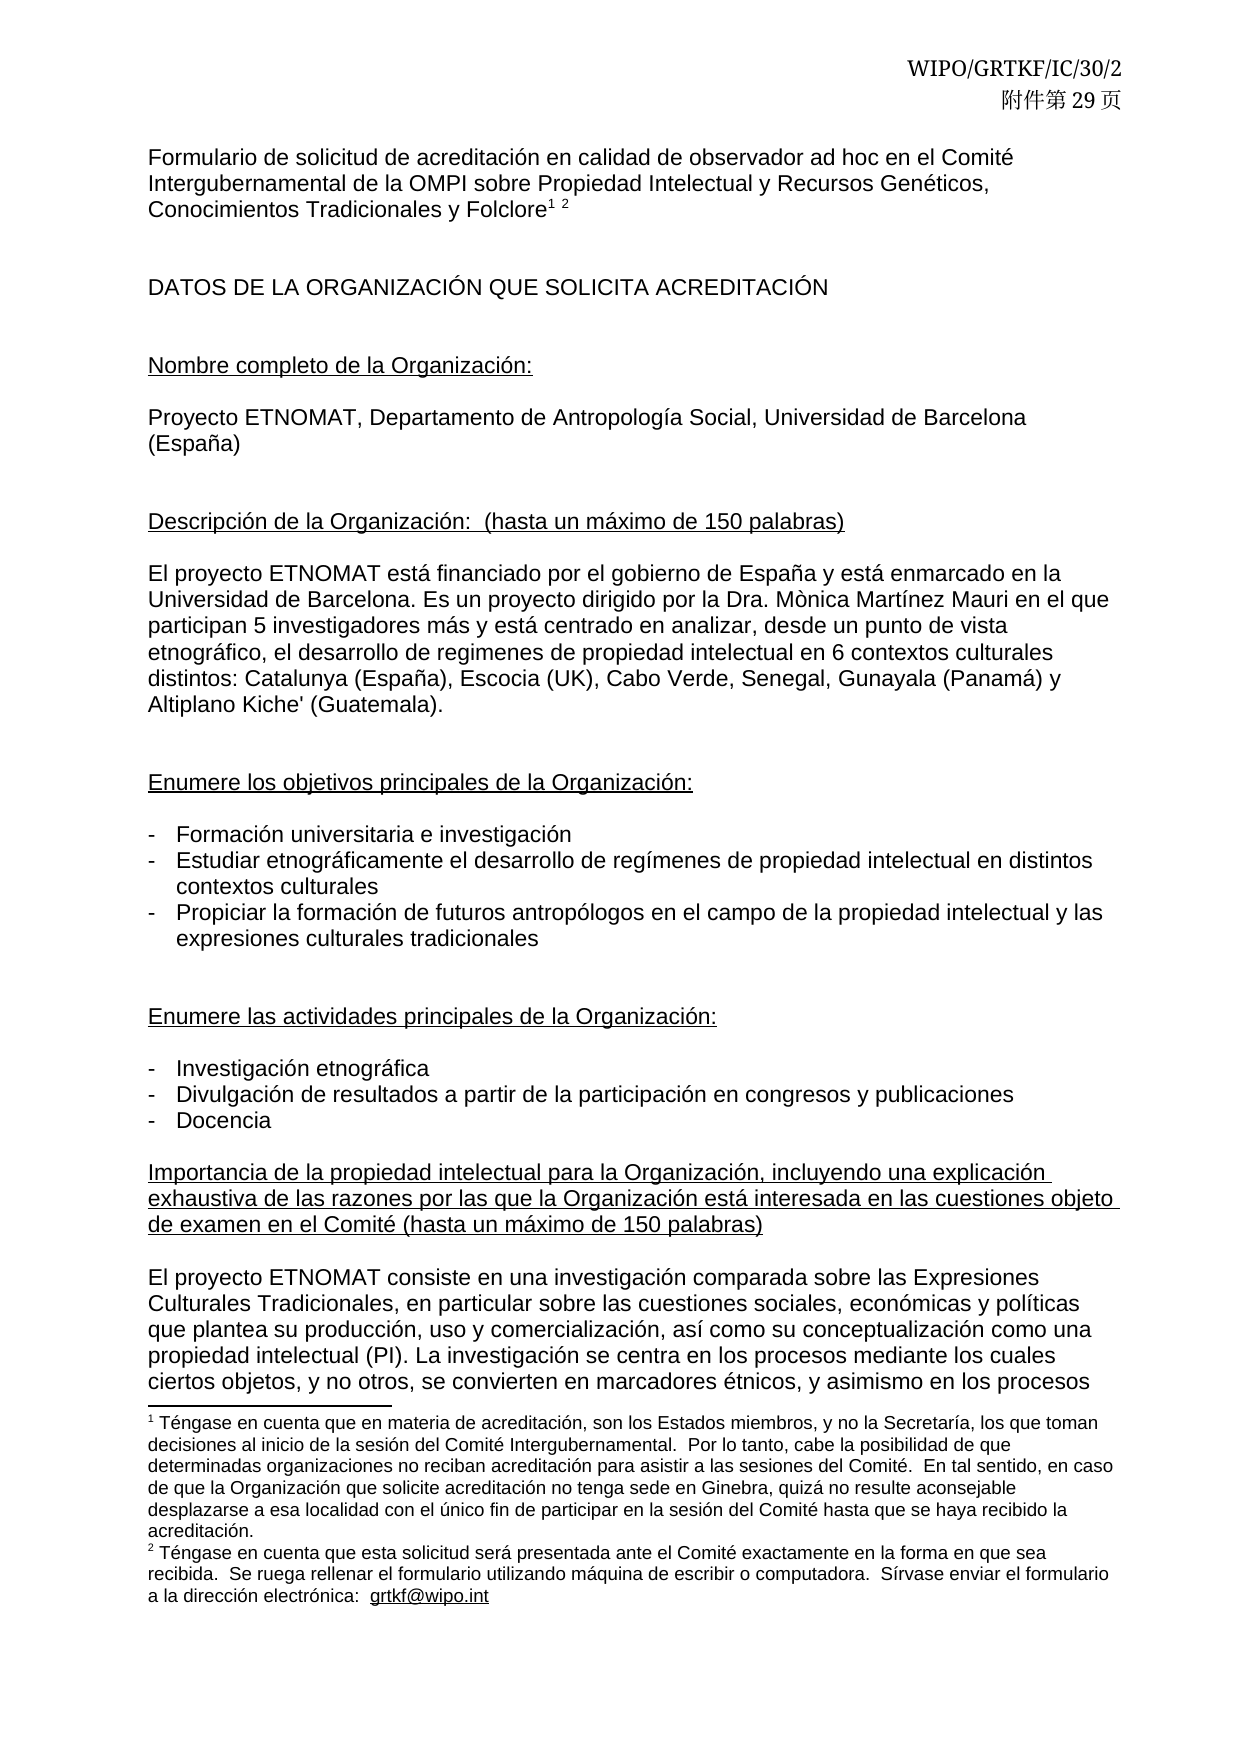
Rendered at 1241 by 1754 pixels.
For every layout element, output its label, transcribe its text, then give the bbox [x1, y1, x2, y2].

text Formulario de solicitud de acreditación en calidad de observador ad hoc en el Comité Intergubernamental de la OMPI sobre Propiedad Intelectual y Recursos Genéticos, Conocimientos Tradicionales y Folclore [148, 144, 1124, 222]
text Proyecto ETNOMAT, Departamento de Antropología Social, Universidad de Barcelona (España) [148, 405, 1124, 457]
text Enumere las actividades principales de la Organización: [148, 1004, 1124, 1030]
text - Divulgación de resultados a partir de la participación en congresos y publicaciones [148, 1082, 1124, 1108]
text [148, 1264, 1124, 1394]
text Enumere los objetivos principales de la Organización: [148, 769, 1124, 795]
text - Formación universitaria e investigación [148, 821, 1124, 847]
text DATOS DE LA ORGANIZACIÓN QUE SOLICITA ACREDITACIÓN [148, 274, 1124, 301]
text El proyecto ETNOMAT está financiado por el gobierno de España y está enmarcado en la Universidad de Barcelona. Es un proyecto dirigido por la Dra. Mònica Martínez Mauri en el que participan 5 investigadores más y está centrado en analizar, desde un punto de vista etnográfico, el desarrollo de regimenes de propiedad intelectual en 6 contextos culturales distintos: Catalunya (España), Escocia (UK), Cabo Verde, Senegal, Gunayala (Panamá) y Altiplano Kiche' (Guatemala). [148, 561, 1124, 717]
text Importancia de la propiedad intelectual para la Organización, incluyendo una explicación exhaustiva de las razones por las que la Organización está interesada en las cuestiones objeto de examen en el Comité (hasta un máximo de 150 palabras) [148, 1160, 1124, 1238]
text Descripción de la Organización: (hasta un máximo de 150 palabras) [148, 509, 1124, 535]
text Nombre completo de la Organización: [148, 353, 1124, 379]
text - Investigación etnográfica [148, 1056, 1124, 1082]
text - Estudiar etnográficamente el desarrollo de regímenes de propiedad intelectual en distintos contextos culturales [148, 847, 1124, 899]
text - Docencia [148, 1108, 1124, 1134]
text - Propiciar la formación de futuros antropólogos en el campo de la propiedad intelectual y las expresiones culturales tradicionales [148, 899, 1124, 952]
